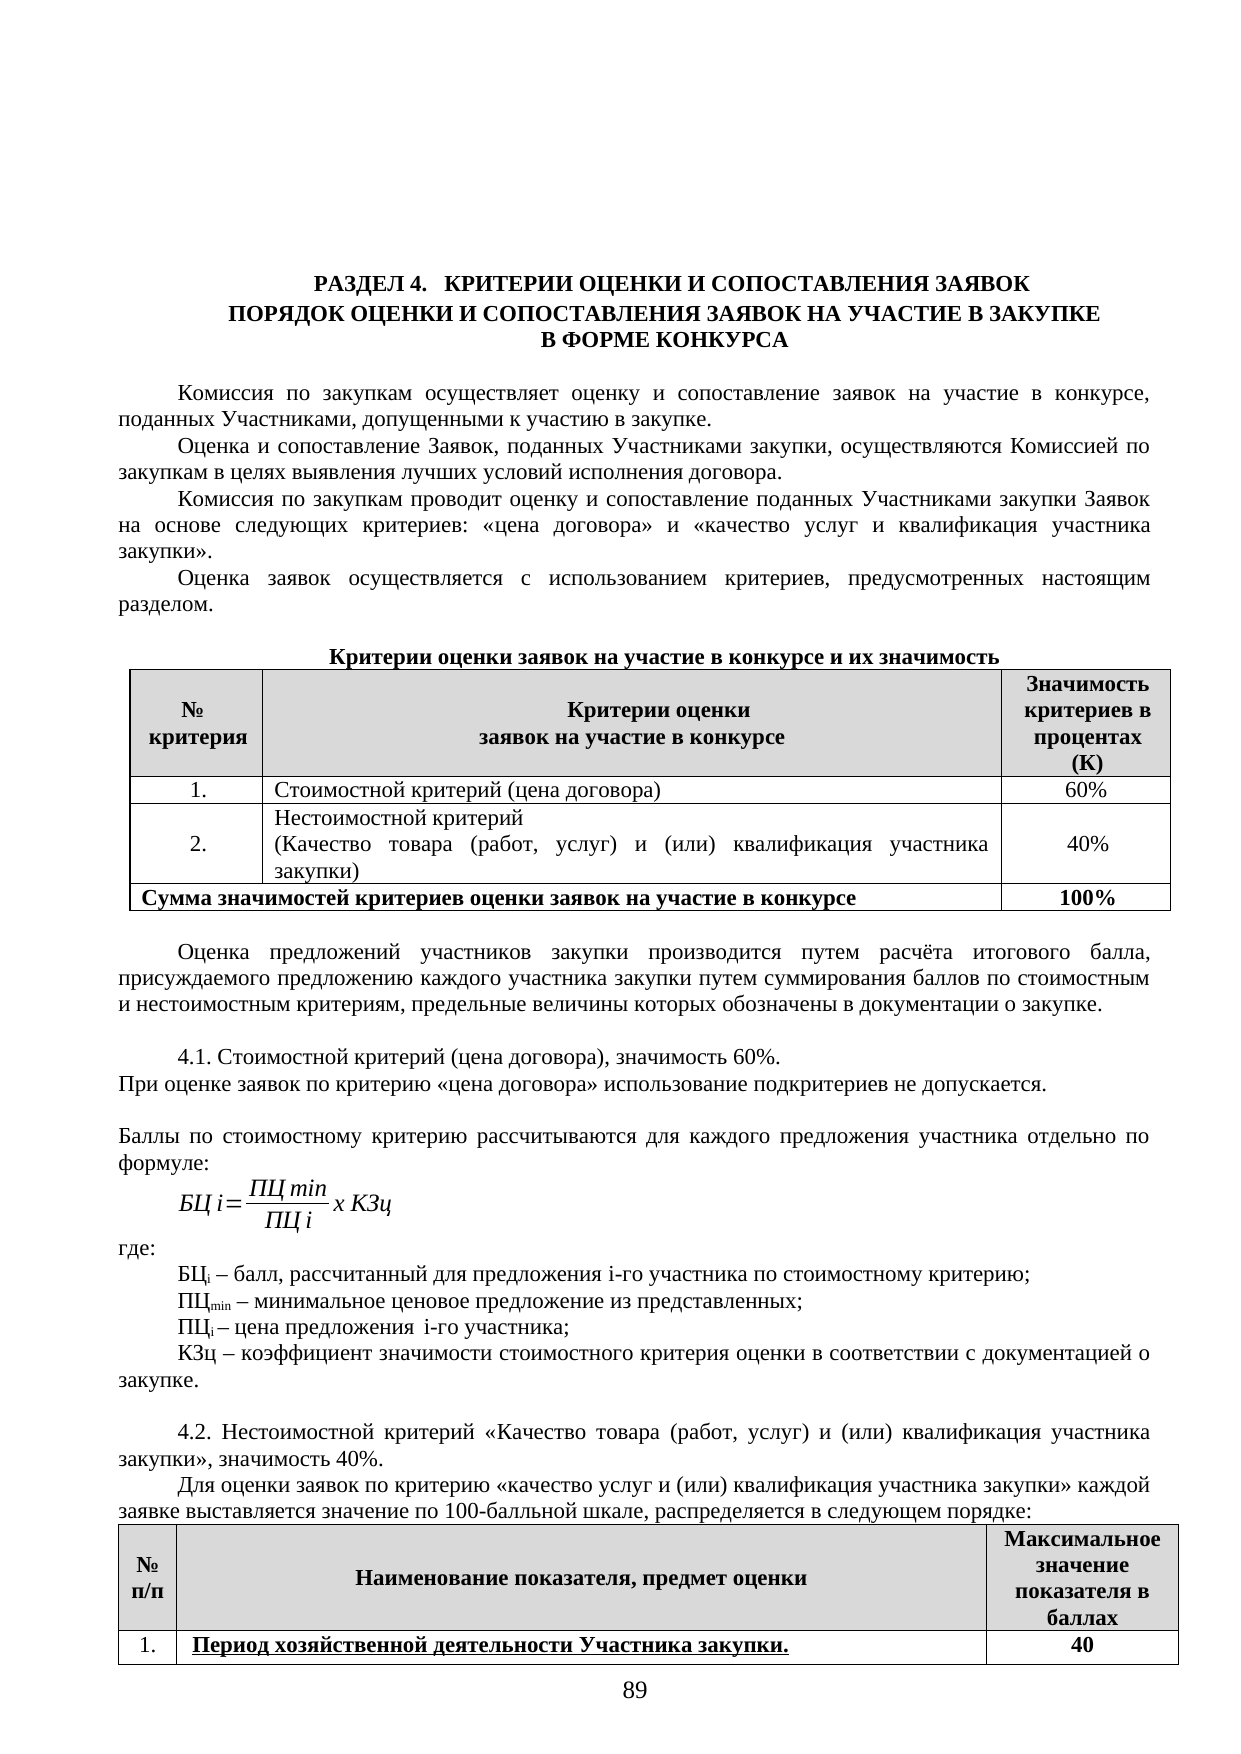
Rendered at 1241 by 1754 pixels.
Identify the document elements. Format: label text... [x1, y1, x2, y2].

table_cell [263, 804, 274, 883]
text 4.2. Нестоимостной критерий «Качество товара (работ, услуг) и (или) квалификация участника закупки», значимость 40%. [118, 1418, 1152, 1471]
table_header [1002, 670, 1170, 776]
text РАЗДЕЛ 4. КРИТЕРИИ ОЦЕНКИ И СОПОСТАВЛЕНИЯ ЗАЯВОК [192, 270, 1152, 296]
text где: [118, 1234, 1152, 1260]
text При оценке заявок по критерию «цена договора» использование подкритериев не допускается. [118, 1069, 1152, 1096]
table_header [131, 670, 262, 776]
text Комиссия по закупкам проводит оценку и сопоставление поданных Участниками закупки Заявок на основе следующих критериев: «цена договора» и «качество услуг и квалификация участника закупки». [118, 484, 1152, 564]
text КЗц – коэффициент значимости стоимостного критерия оценки в соответствии с документацией о закупке. [118, 1339, 1152, 1392]
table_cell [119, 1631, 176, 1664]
text Оценка предложений участников закупки производится путем расчёта итогового балла, присуждаемого предложению каждого участника закупки путем суммирования баллов по стоимостным и нестоимостным критериям, предельные величины которых обозначены в документации о закупке. [118, 938, 1152, 1017]
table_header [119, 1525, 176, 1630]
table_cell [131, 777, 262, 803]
text БЦi – балл, рассчитанный для предложения i-го участника по стоимостному критерию; [118, 1260, 1152, 1287]
text Для оценки заявок по критерию «качество услуг и (или) квалификация участника закупки» каждой заявке выставляется значение по 100-балльной шкале, распределяется в следующем порядке: [118, 1471, 1152, 1524]
text Оценка и сопоставление Заявок, поданных Участниками закупки, осуществляются Комиссией по закупкам в целях выявления лучших условий исполнения договора. [118, 432, 1152, 484]
text 4.1. Стоимостной критерий (цена договора), значимость 60%. [118, 1043, 1152, 1069]
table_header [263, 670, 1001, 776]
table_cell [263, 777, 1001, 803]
text ПЦmin – минимальное ценовое предложение из представленных; [118, 1287, 1152, 1313]
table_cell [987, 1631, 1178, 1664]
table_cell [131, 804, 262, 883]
text Критерии оценки заявок на участие в конкурсе и их значимость [118, 643, 1152, 669]
text Баллы по стоимостному критерию рассчитываются для каждого предложения участника отдельно по формуле: [118, 1122, 1152, 1175]
text В ФОРМЕ КОНКУРСА [118, 326, 1152, 353]
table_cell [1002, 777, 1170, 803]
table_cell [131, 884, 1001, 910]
text Оценка заявок осуществляется с использованием критериев, предусмотренных настоящим разделом. [118, 564, 1152, 616]
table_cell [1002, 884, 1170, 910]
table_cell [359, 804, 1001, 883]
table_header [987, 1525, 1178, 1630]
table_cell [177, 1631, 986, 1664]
text Комиссия по закупкам осуществляет оценку и сопоставление заявок на участие в конкурсе, поданных Участниками, допущенными к участию в закупке. [118, 379, 1152, 432]
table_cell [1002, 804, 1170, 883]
text ПЦi – цена предложения i-го участника; [118, 1313, 1152, 1339]
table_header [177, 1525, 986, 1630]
text ПОРЯДОК ОЦЕНКИ И СОПОСТАВЛЕНИЯ ЗАЯВОК НА УЧАСТИЕ В ЗАКУПКЕ [118, 300, 1152, 326]
